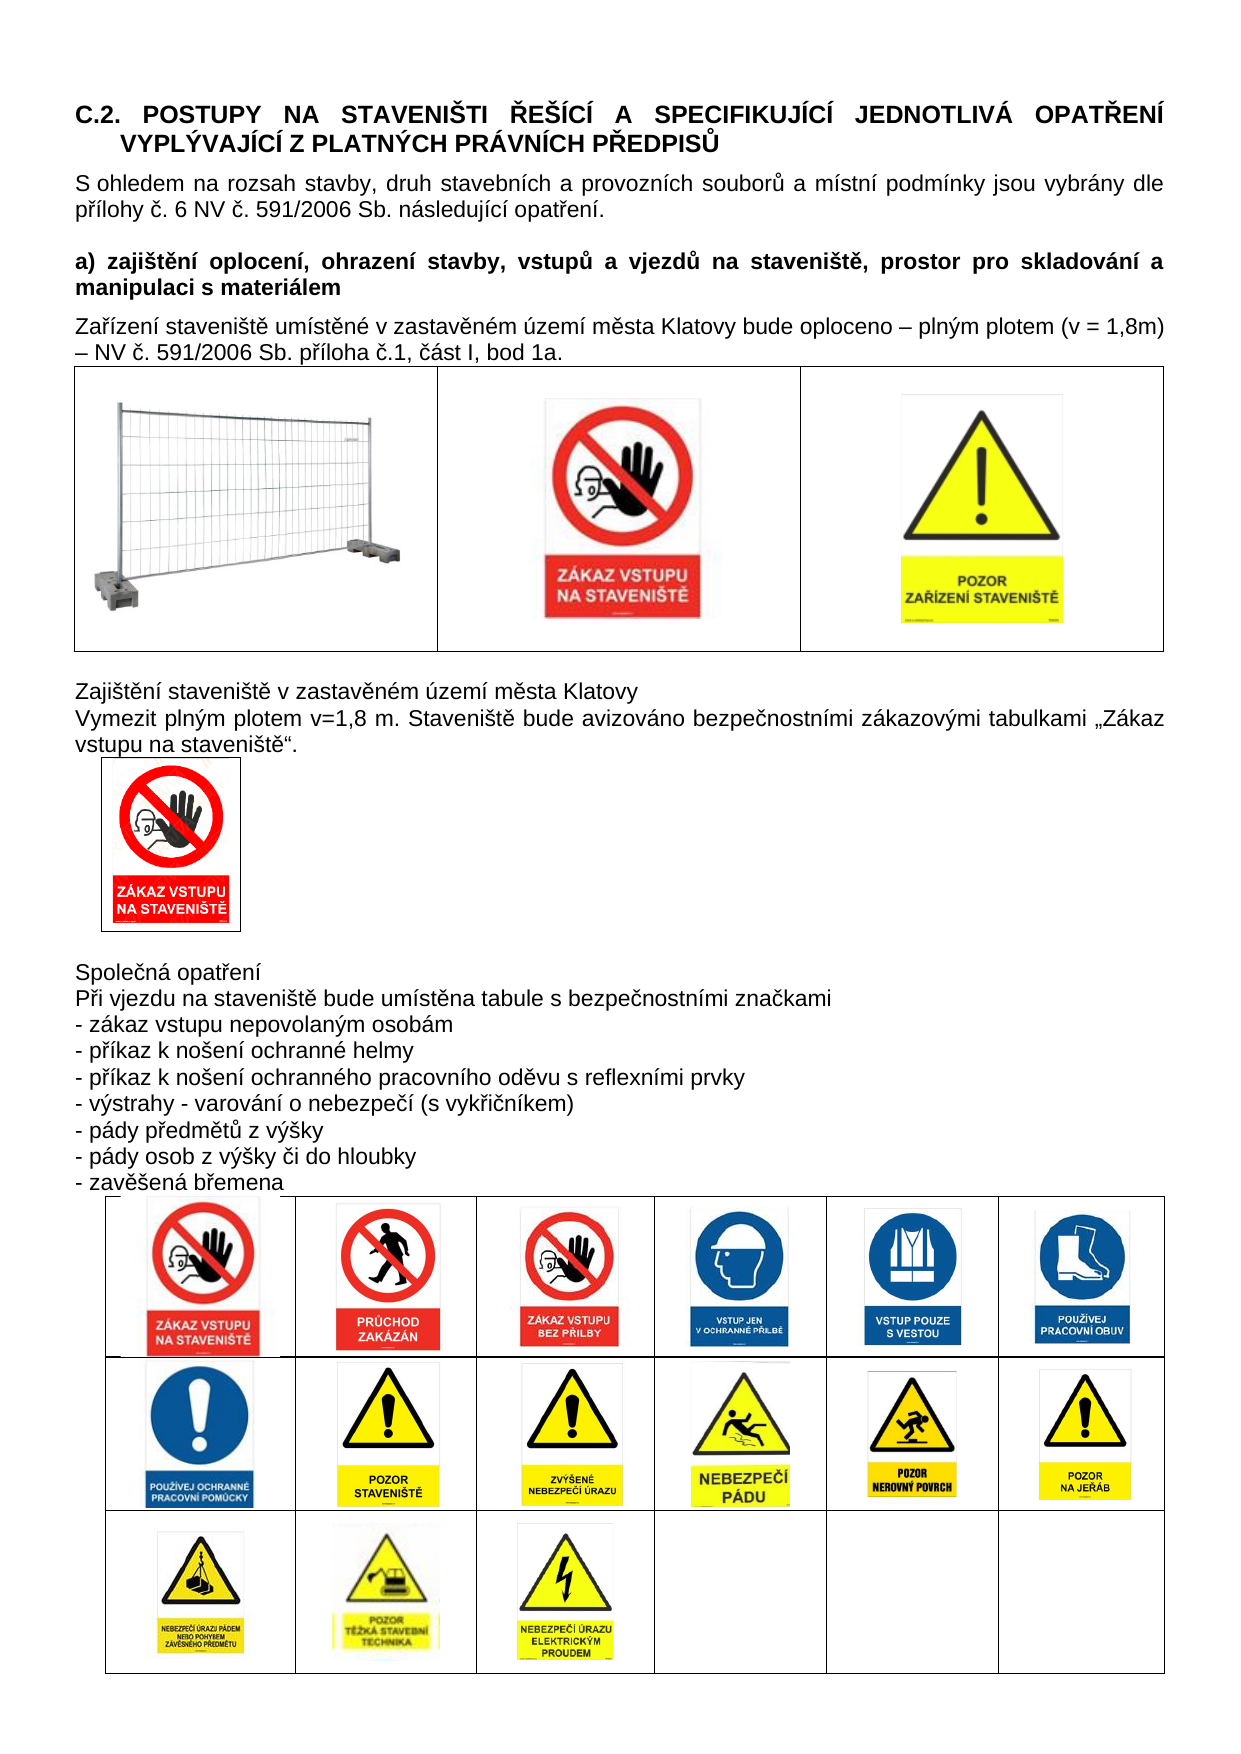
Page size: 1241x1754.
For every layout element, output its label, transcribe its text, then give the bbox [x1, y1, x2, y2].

table_cell [296, 1511, 476, 1672]
table_header [999, 1197, 1164, 1356]
table_cell [999, 1358, 1164, 1510]
picture [112, 758, 230, 923]
subtitle a) zajištění oplocení, ohrazení stavby, vstupů a vjezdů na staveniště, prostor pro skladování a manipulaci s materiálem [75, 248, 1165, 300]
picture [670, 1207, 810, 1347]
picture [85, 370, 408, 647]
table_cell [106, 1511, 295, 1672]
text - zavěšená břemena [75, 1169, 1165, 1196]
table_header [438, 367, 800, 651]
text Zajištění staveniště v zastavěném území města Klatovy [75, 678, 1165, 704]
text - příkaz k nošení ochranné helmy [75, 1037, 1165, 1064]
picture [843, 1207, 982, 1346]
table_cell [655, 1511, 826, 1672]
text - zákaz vstupu nepovolaným osobám [75, 1011, 1165, 1037]
picture [849, 1371, 975, 1497]
picture [312, 1360, 460, 1508]
picture [120, 1196, 281, 1357]
table_header [75, 367, 437, 651]
text Vymezit plným plotem v=1,8 m. Staveniště bude avizováno bezpečnostními zákazovými tabulkami „Zákaz vstupu na staveniště“. [75, 704, 1165, 757]
table_header [477, 1197, 654, 1356]
table_cell [477, 1358, 654, 1510]
picture [332, 1523, 440, 1661]
table_cell [827, 1511, 998, 1672]
picture [508, 398, 729, 619]
table_header [102, 758, 240, 931]
picture [901, 394, 1064, 623]
table_cell [827, 1358, 998, 1510]
text - výstrahy - varování o nebezpečí (s vykřičníkem) [75, 1090, 1165, 1117]
subtitle C.2. Postupy na staveništi řešící a specifikující jednotlivá opatření vyplývající z platných právních předpisů [75, 100, 1165, 157]
table_header [801, 367, 1163, 651]
picture [128, 1520, 273, 1664]
table_cell [106, 1358, 295, 1510]
table_header [827, 1197, 998, 1356]
picture [1015, 1367, 1148, 1501]
table_header [655, 1197, 826, 1356]
picture [1014, 1210, 1149, 1344]
text - pády osob z výšky či do hloubky [75, 1143, 1165, 1169]
text Při vjezdu na staveniště bude umístěna tabule s bezpečnostními značkami [75, 985, 1165, 1011]
table_cell [477, 1511, 654, 1672]
text S ohledem na rozsah stavby, druh stavebních a provozních souborů a místní podmínky jsou vybrány dle přílohy č. 6 NV č. 591/2006 Sb. následující opatření. [75, 170, 1165, 223]
table_cell [655, 1358, 826, 1510]
table_header [281, 1197, 295, 1356]
table_cell [999, 1511, 1164, 1672]
text - příkaz k nošení ochranného pracovního oděvu s reflexními prvky [75, 1064, 1165, 1090]
table_cell [296, 1358, 476, 1510]
picture [495, 1206, 636, 1347]
text - pády předmětů z výšky [75, 1117, 1165, 1143]
picture [123, 1360, 278, 1508]
picture [690, 1361, 790, 1507]
picture [492, 1361, 638, 1507]
text Zařízení staveniště umístěné v zastavěném území města Klatovy bude oploceno – plným plotem (v = 1,8m) – NV č. 591/2006 Sb. příloha č.1, část I, bod 1a. [75, 313, 1165, 366]
text Společná opatření [75, 958, 1165, 985]
table_header [106, 1197, 120, 1356]
picture [311, 1202, 461, 1351]
picture [517, 1523, 614, 1660]
table_header [296, 1197, 476, 1356]
